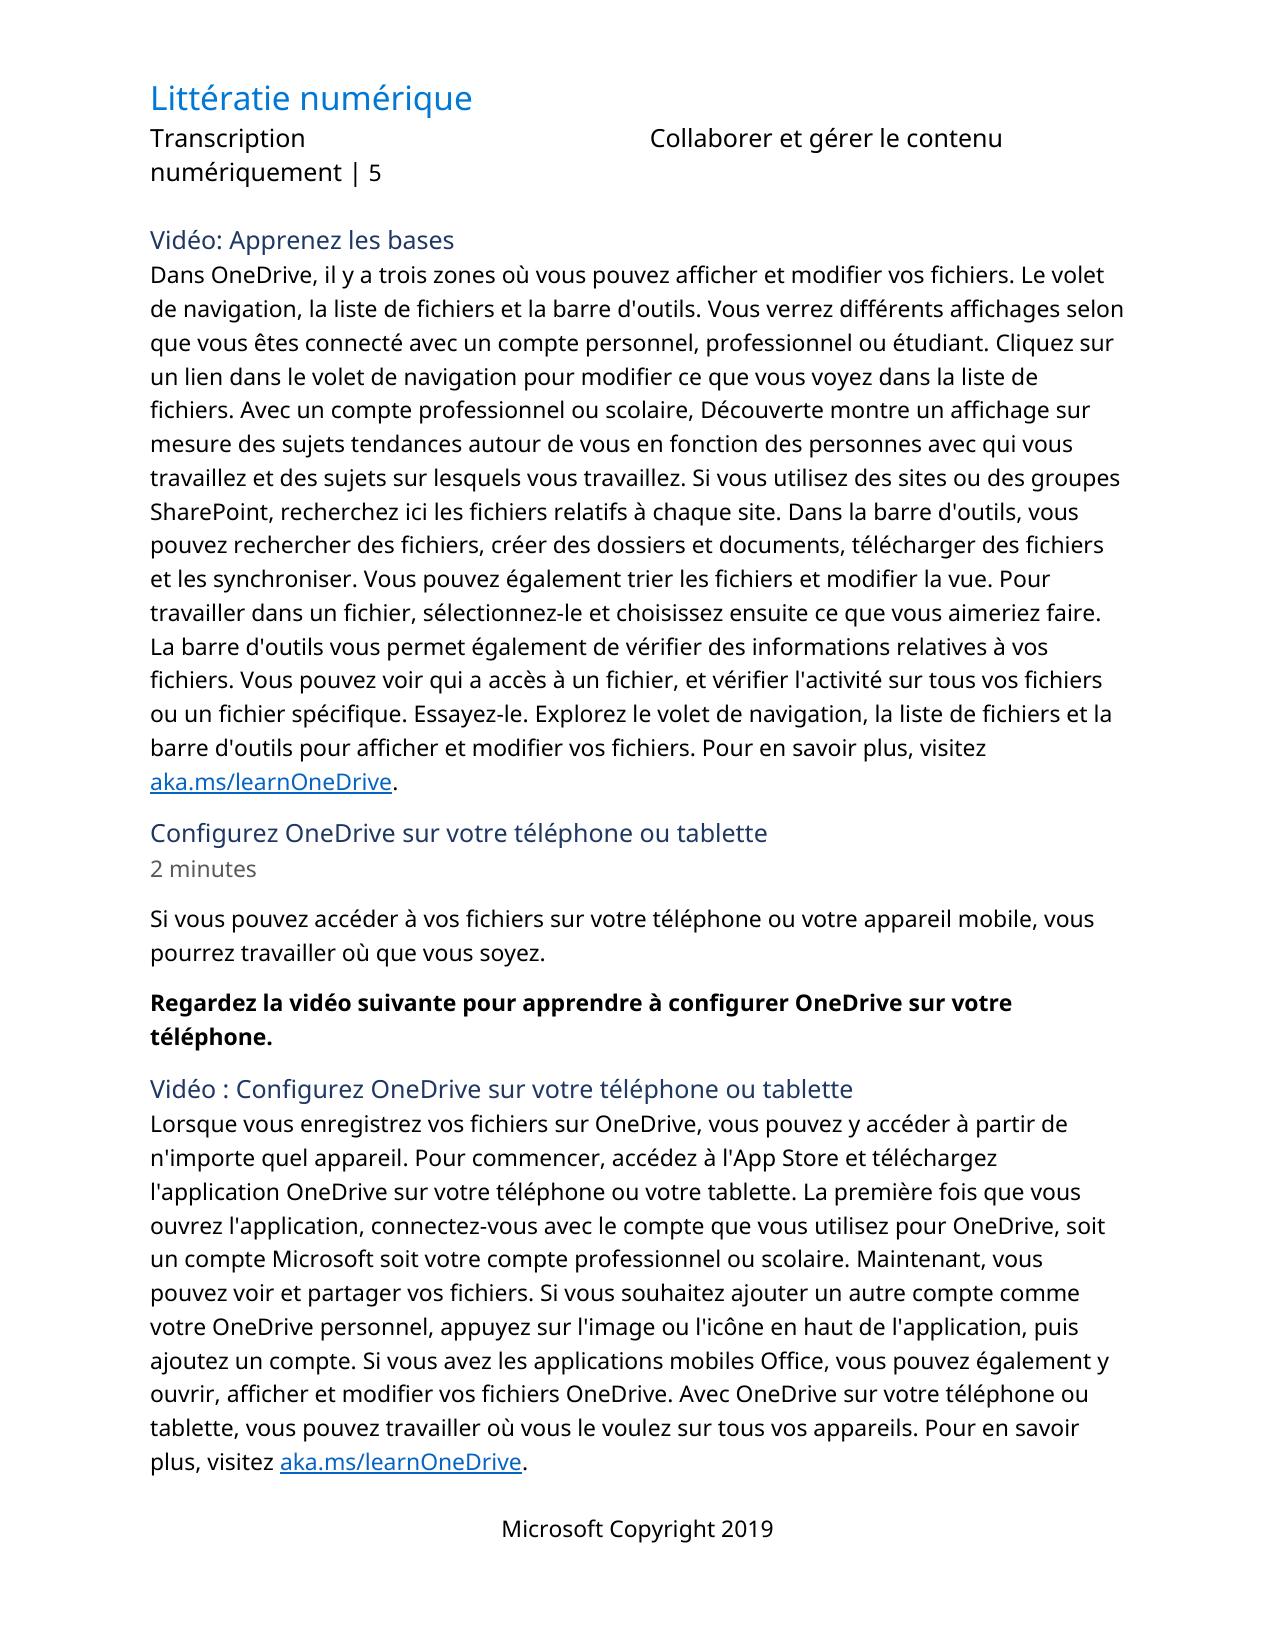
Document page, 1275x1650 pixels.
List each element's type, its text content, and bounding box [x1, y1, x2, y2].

subtitle Configurez OneDrive sur votre téléphone ou tablette [150, 816, 1125, 850]
text 2 minutes [150, 853, 1125, 884]
subtitle Vidéo: Apprenez les bases [150, 223, 1125, 257]
text Regardez la vidéo suivante pour apprendre à configurer OneDrive sur votre téléphone. [150, 987, 1125, 1052]
text Lorsque vous enregistrez vos fichiers sur OneDrive, vous pouvez y accéder à partir de n'importe quel appareil. Pour commencer, accédez à l'App Store et téléchargez l'application OneDrive sur votre téléphone ou votre tablette. La première fois que vous ouvrez l'application, connectez-vous avec le compte que vous utilisez pour OneDrive, soit un compte Microsoft soit votre compte professionnel ou scolaire. Maintenant, vous pouvez voir et partager vos fichiers. Si vous souhaitez ajouter un autre compte comme votre OneDrive personnel, appuyez sur l'image ou l'icône en haut de l'application, puis ajoutez un compte. Si vous avez les applications mobiles Office, vous pouvez également y ouvrir, afficher et modifier vos fichiers OneDrive. Avec OneDrive sur votre téléphone ou tablette, vous pouvez travailler où vous le voulez sur tous vos appareils. Pour en savoir plus, visitez aka.ms/learnOneDrive. [150, 1108, 1125, 1477]
subtitle Vidéo : Configurez OneDrive sur votre téléphone ou tablette [150, 1072, 1125, 1106]
text Dans OneDrive, il y a trois zones où vous pouvez afficher et modifier vos fichiers. Le volet de navigation, la liste de fichiers et la barre d'outils. Vous verrez différents affichages selon que vous êtes connecté avec un compte personnel, professionnel ou étudiant. Cliquez sur un lien dans le volet de navigation pour modifier ce que vous voyez dans la liste de fichiers. Avec un compte professionnel ou scolaire, Découverte montre un affichage sur mesure des sujets tendances autour de vous en fonction des personnes avec qui vous travaillez et des sujets sur lesquels vous travaillez. Si vous utilisez des sites ou des groupes SharePoint, recherchez ici les fichiers relatifs à chaque site. Dans la barre d'outils, vous pouvez rechercher des fichiers, créer des dossiers et documents, télécharger des fichiers et les synchroniser. Vous pouvez également trier les fichiers et modifier la vue. Pour travailler dans un fichier, sélectionnez-le et choisissez ensuite ce que vous aimeriez faire. La barre d'outils vous permet également de vérifier des informations relatives à vos fichiers. Vous pouvez voir qui a accès à un fichier, et vérifier l'activité sur tous vos fichiers ou un fichier spécifique. Essayez-le. Explorez le volet de navigation, la liste de fichiers et la barre d'outils pour afficher et modifier vos fichiers. Pour en savoir plus, visitez aka.ms/learnOneDrive. [150, 259, 1125, 797]
text Si vous pouvez accéder à vos fichiers sur votre téléphone ou votre appareil mobile, vous pourrez travailler où que vous soyez. [150, 903, 1125, 968]
